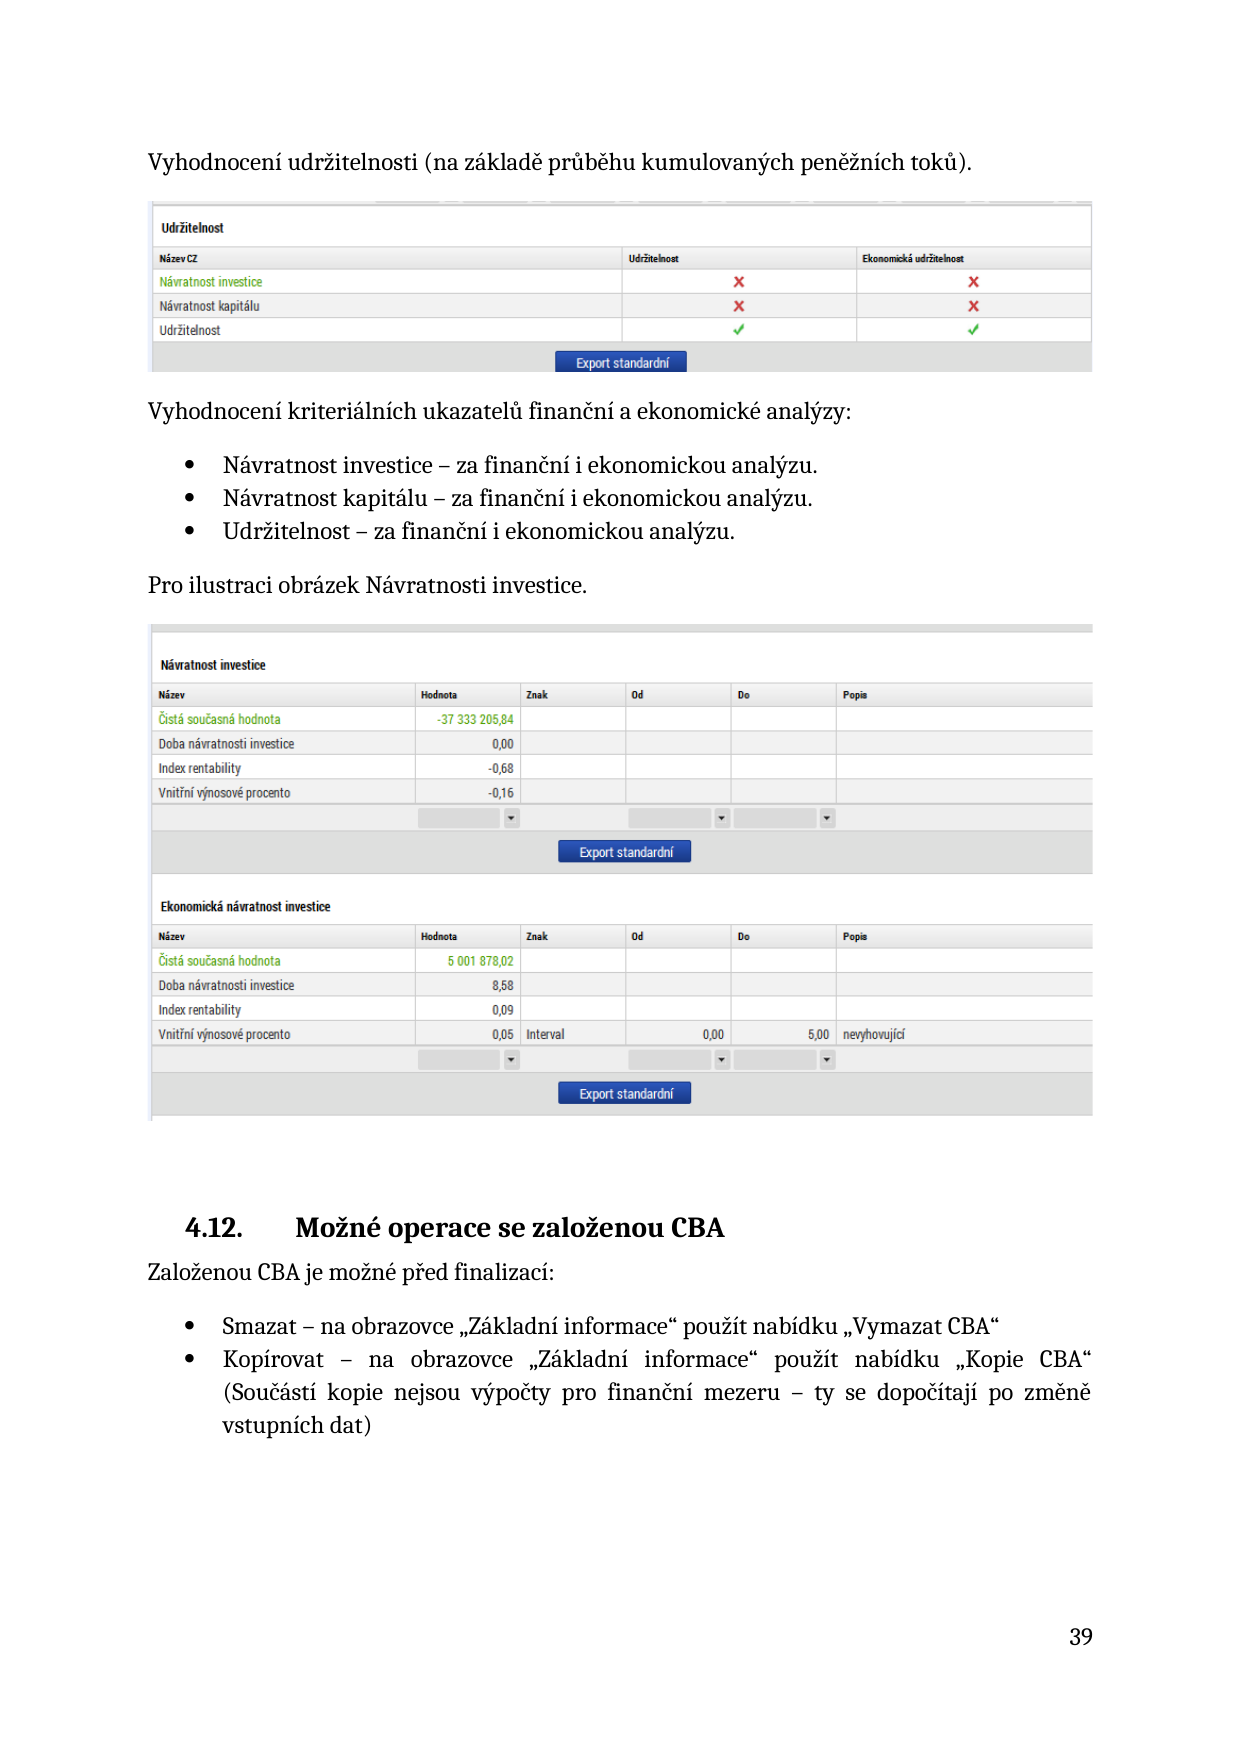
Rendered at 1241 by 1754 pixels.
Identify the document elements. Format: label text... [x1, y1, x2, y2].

picture [147, 624, 1093, 1121]
list Návratnost kapitálu – za finanční i ekonomickou analýzu. [185, 484, 1093, 512]
subtitle Možné operace se založenou CBA [185, 1212, 1093, 1245]
text Založenou CBA je možné před finalizací: [148, 1258, 1093, 1286]
list Kopírovat – na obrazovce „Základní informace“ použít nabídku „Kopie CBA“ (Součástí kopie nejsou výpočty pro finanční mezeru – ty se dopočítají po změně vstupních dat) [185, 1344, 1093, 1439]
list Smazat – na obrazovce „Základní informace“ použít nabídku „Vymazat CBA“ [185, 1312, 1093, 1340]
list Návratnost investice – za finanční i ekonomickou analýzu. [185, 451, 1093, 479]
picture [147, 201, 1093, 372]
text Vyhodnocení kriteriálních ukazatelů finanční a ekonomické analýzy: [148, 397, 1093, 426]
text Pro ilustraci obrázek Návratnosti investice. [148, 571, 1093, 599]
list Udržitelnost – za finanční i ekonomickou analýzu. [185, 517, 1093, 545]
text Vyhodnocení udržitelnosti (na základě průběhu kumulovaných peněžních toků). [148, 148, 1093, 176]
